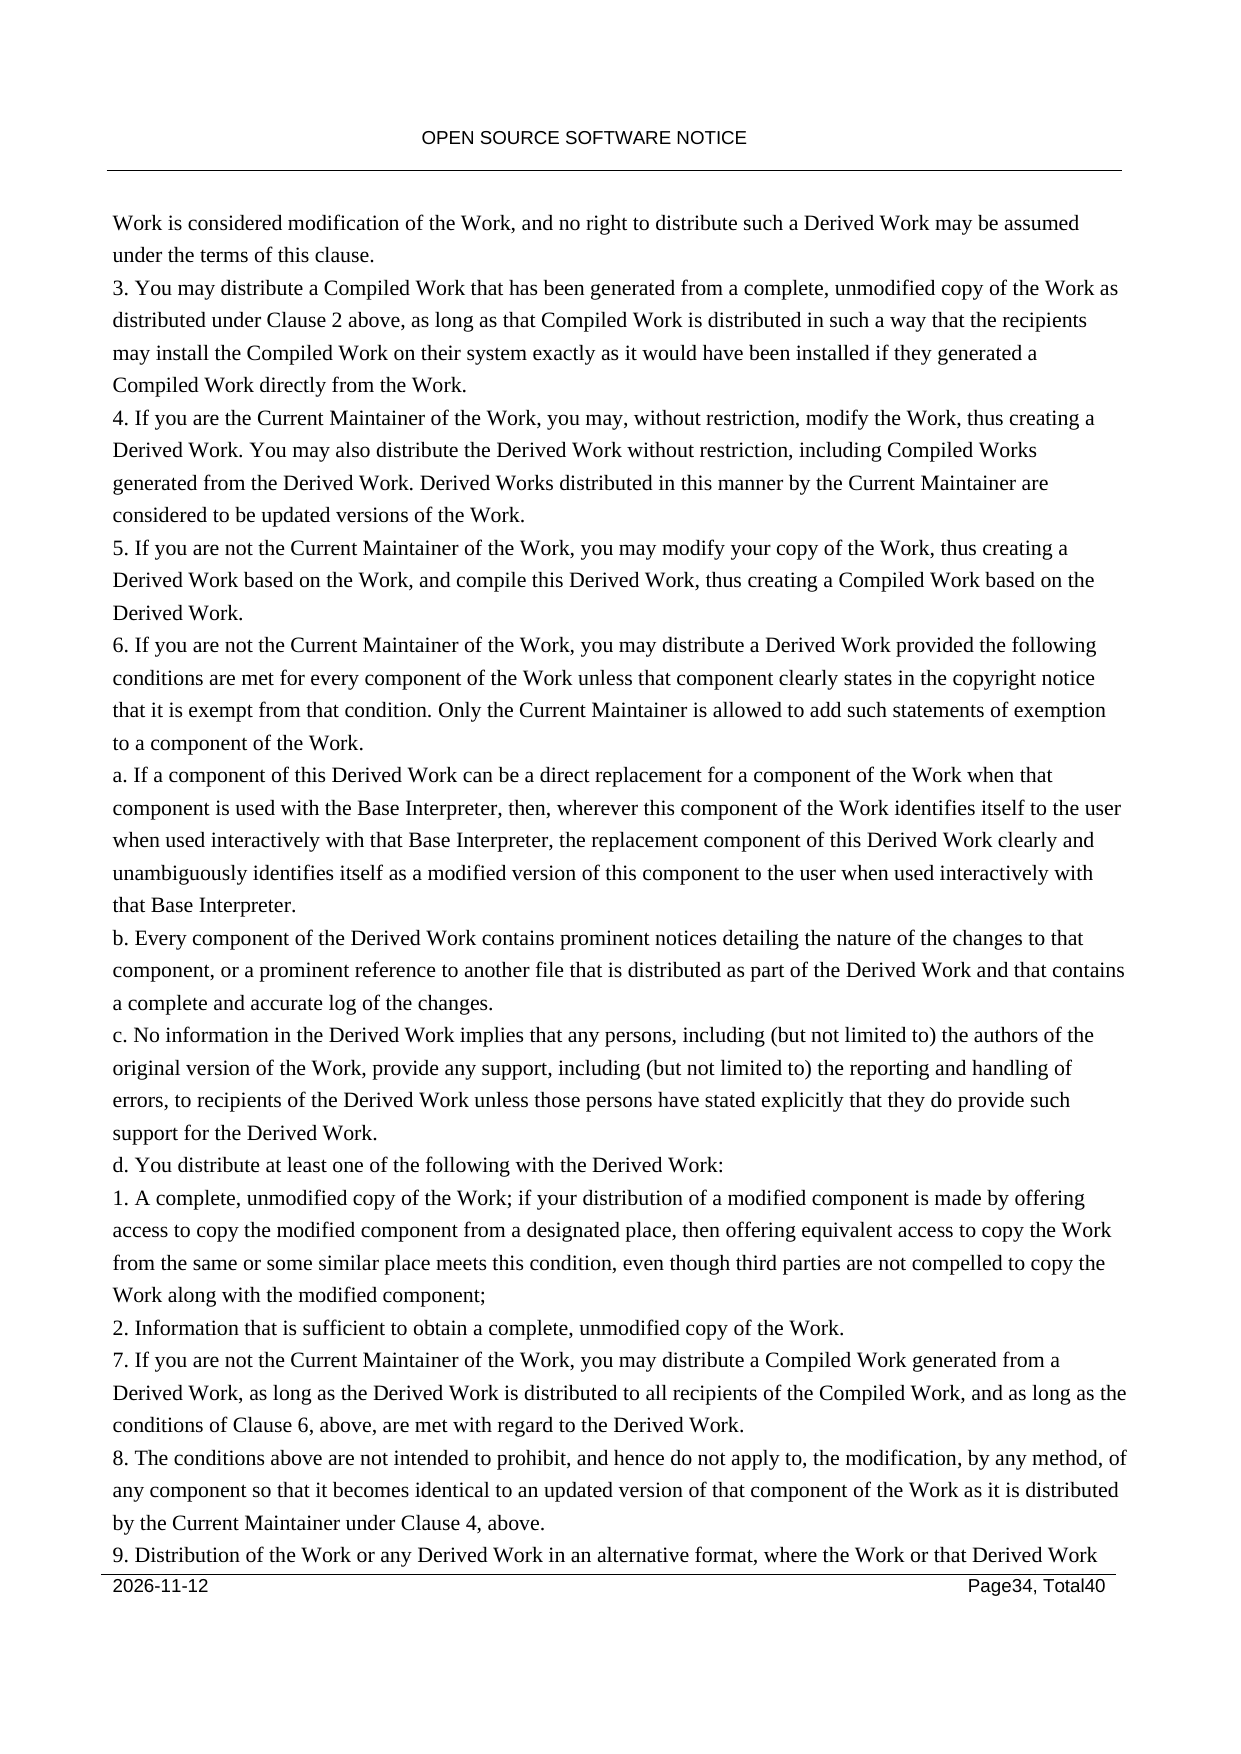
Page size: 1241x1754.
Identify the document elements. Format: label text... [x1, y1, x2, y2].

text 6. If you are not the Current Maintainer of the Work, you may distribute a Derived Work provided the following conditions are met for every component of the Work unless that component clearly states in the copyright notice that it is exempt from that condition. Only the Current Maintainer is allowed to add such statements of exemption to a component of the Work. [112, 629, 1128, 759]
text a. If a component of this Derived Work can be a direct replacement for a component of the Work when that component is used with the Base Interpreter, then, wherever this component of the Work identifies itself to the user when used interactively with that Base Interpreter, the replacement component of this Derived Work clearly and unambiguously identifies itself as a modified version of this component to the user when used interactively with that Base Interpreter. [112, 759, 1128, 921]
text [112, 1539, 1128, 1571]
text 4. If you are the Current Maintainer of the Work, you may, without restriction, modify the Work, thus creating a Derived Work. You may also distribute the Derived Work without restriction, including Compiled Works generated from the Derived Work. Derived Works distributed in this manner by the Current Maintainer are considered to be updated versions of the Work. [112, 401, 1128, 531]
text b. Every component of the Derived Work contains prominent notices detailing the nature of the changes to that component, or a prominent reference to another file that is distributed as part of the Derived Work and that contains a complete and accurate log of the changes. [112, 921, 1128, 1019]
text 2. Information that is sufficient to obtain a complete, unmodified copy of the Work. [112, 1311, 1128, 1344]
text 7. If you are not the Current Maintainer of the Work, you may distribute a Compiled Work generated from a Derived Work, as long as the Derived Work is distributed to all recipients of the Compiled Work, and as long as the conditions of Clause 6, above, are met with regard to the Derived Work. [112, 1344, 1128, 1441]
text 5. If you are not the Current Maintainer of the Work, you may modify your copy of the Work, thus creating a Derived Work based on the Work, and compile this Derived Work, thus creating a Compiled Work based on the Derived Work. [112, 531, 1128, 629]
text c. No information in the Derived Work implies that any persons, including (but not limited to) the authors of the original version of the Work, provide any support, including (but not limited to) the reporting and handling of errors, to recipients of the Derived Work unless those persons have stated explicitly that they do provide such support for the Derived Work. [112, 1019, 1128, 1149]
text 8. The conditions above are not intended to prohibit, and hence do not apply to, the modification, by any method, of any component so that it becomes identical to an updated version of that component of the Work as it is distributed by the Current Maintainer under Clause 4, above. [112, 1441, 1128, 1539]
text d. You distribute at least one of the following with the Derived Work: [112, 1149, 1128, 1181]
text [112, 206, 1128, 271]
text 3. You may distribute a Compiled Work that has been generated from a complete, unmodified copy of the Work as distributed under Clause 2 above, as long as that Compiled Work is distributed in such a way that the recipients may install the Compiled Work on their system exactly as it would have been installed if they generated a Compiled Work directly from the Work. [112, 271, 1128, 401]
text 1. A complete, unmodified copy of the Work; if your distribution of a modified component is made by offering access to copy the modified component from a designated place, then offering equivalent access to copy the Work from the same or some similar place meets this condition, even though third parties are not compelled to copy the Work along with the modified component; [112, 1181, 1128, 1311]
